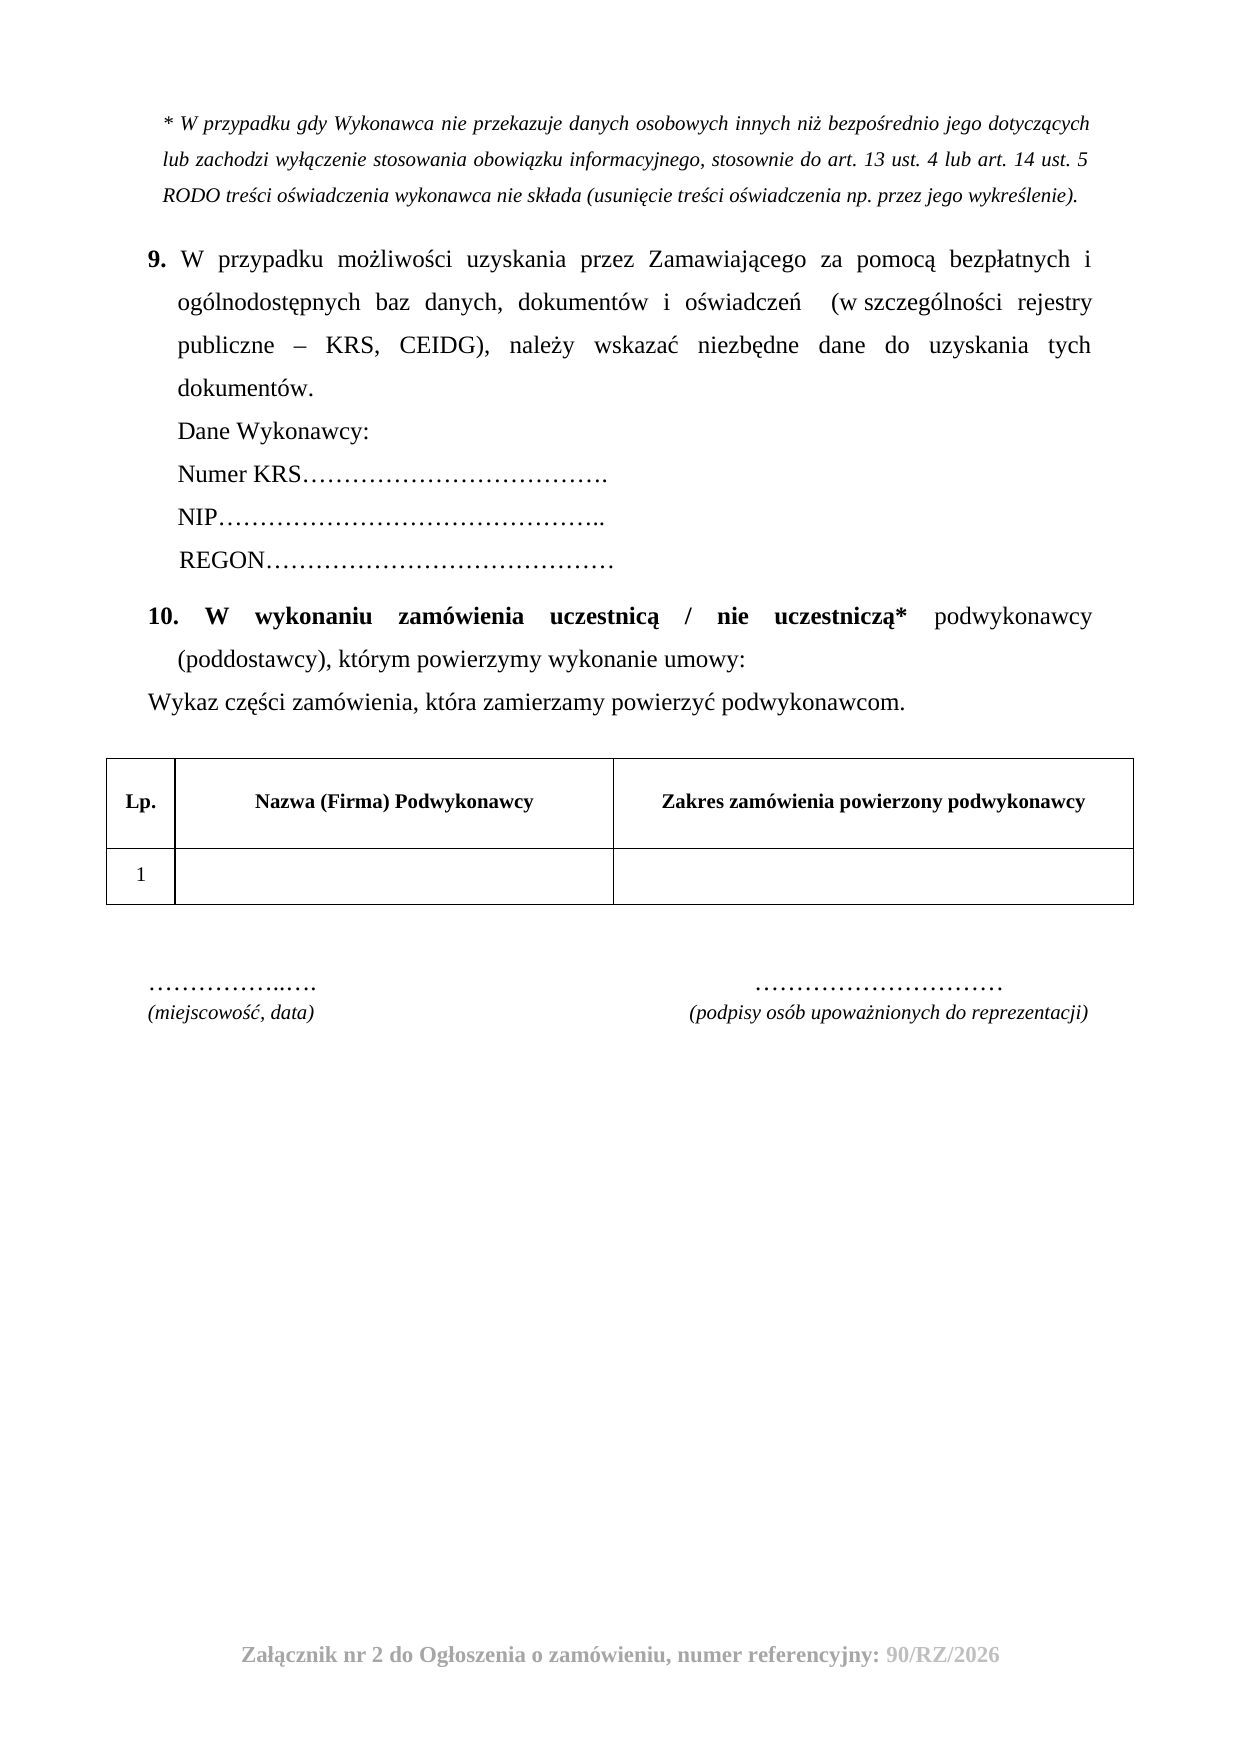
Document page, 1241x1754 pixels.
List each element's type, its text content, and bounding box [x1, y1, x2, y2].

text Dane Wykonawcy: [177, 416, 1092, 445]
text NIP……………………………………….. [177, 502, 1092, 531]
table_cell [614, 849, 1133, 904]
text * W przypadku gdy Wykonawca nie przekazuje danych osobowych innych niż bezpośrednio jego dotyczących lub zachodzi wyłączenie stosowania obowiązku informacyjnego, stosownie do art. 13 ust. 4 lub art. 14 ust. 5 RODO treści oświadczenia wykonawca nie składa (usunięcie treści oświadczenia np. przez jego wykreślenie). [162, 111, 1092, 207]
text ……………..…. ………………………… [148, 967, 1092, 996]
text (miejscowość, data) (podpisy osób upoważnionych do reprezentacji) [148, 1000, 1092, 1024]
text 9. W przypadku możliwości uzyskania przez Zamawiającego za pomocą bezpłatnych i ogólnodostępnych baz danych, dokumentów i oświadczeń (w szczególności rejestry publiczne – KRS, CEIDG), należy wskazać niezbędne dane do uzyskania tych dokumentów. [148, 244, 1092, 402]
text REGON…………………………………… [148, 546, 1092, 574]
table_cell 1 [107, 849, 174, 904]
text Numer KRS………………………………. [177, 459, 1092, 488]
table_header Zakres zamówienia powierzony podwykonawcy [614, 759, 1133, 848]
text 10. W wykonaniu zamówienia uczestnicą / nie uczestniczą* podwykonawcy (poddostawcy), którym powierzymy wykonanie umowy: [148, 601, 1092, 673]
table_header Lp. [107, 759, 174, 848]
table_header Nazwa (Firma) Podwykonawcy [176, 759, 613, 848]
text Wykaz części zamówienia, która zamierzamy powierzyć podwykonawcom. [148, 687, 1092, 716]
table_cell [176, 849, 613, 904]
